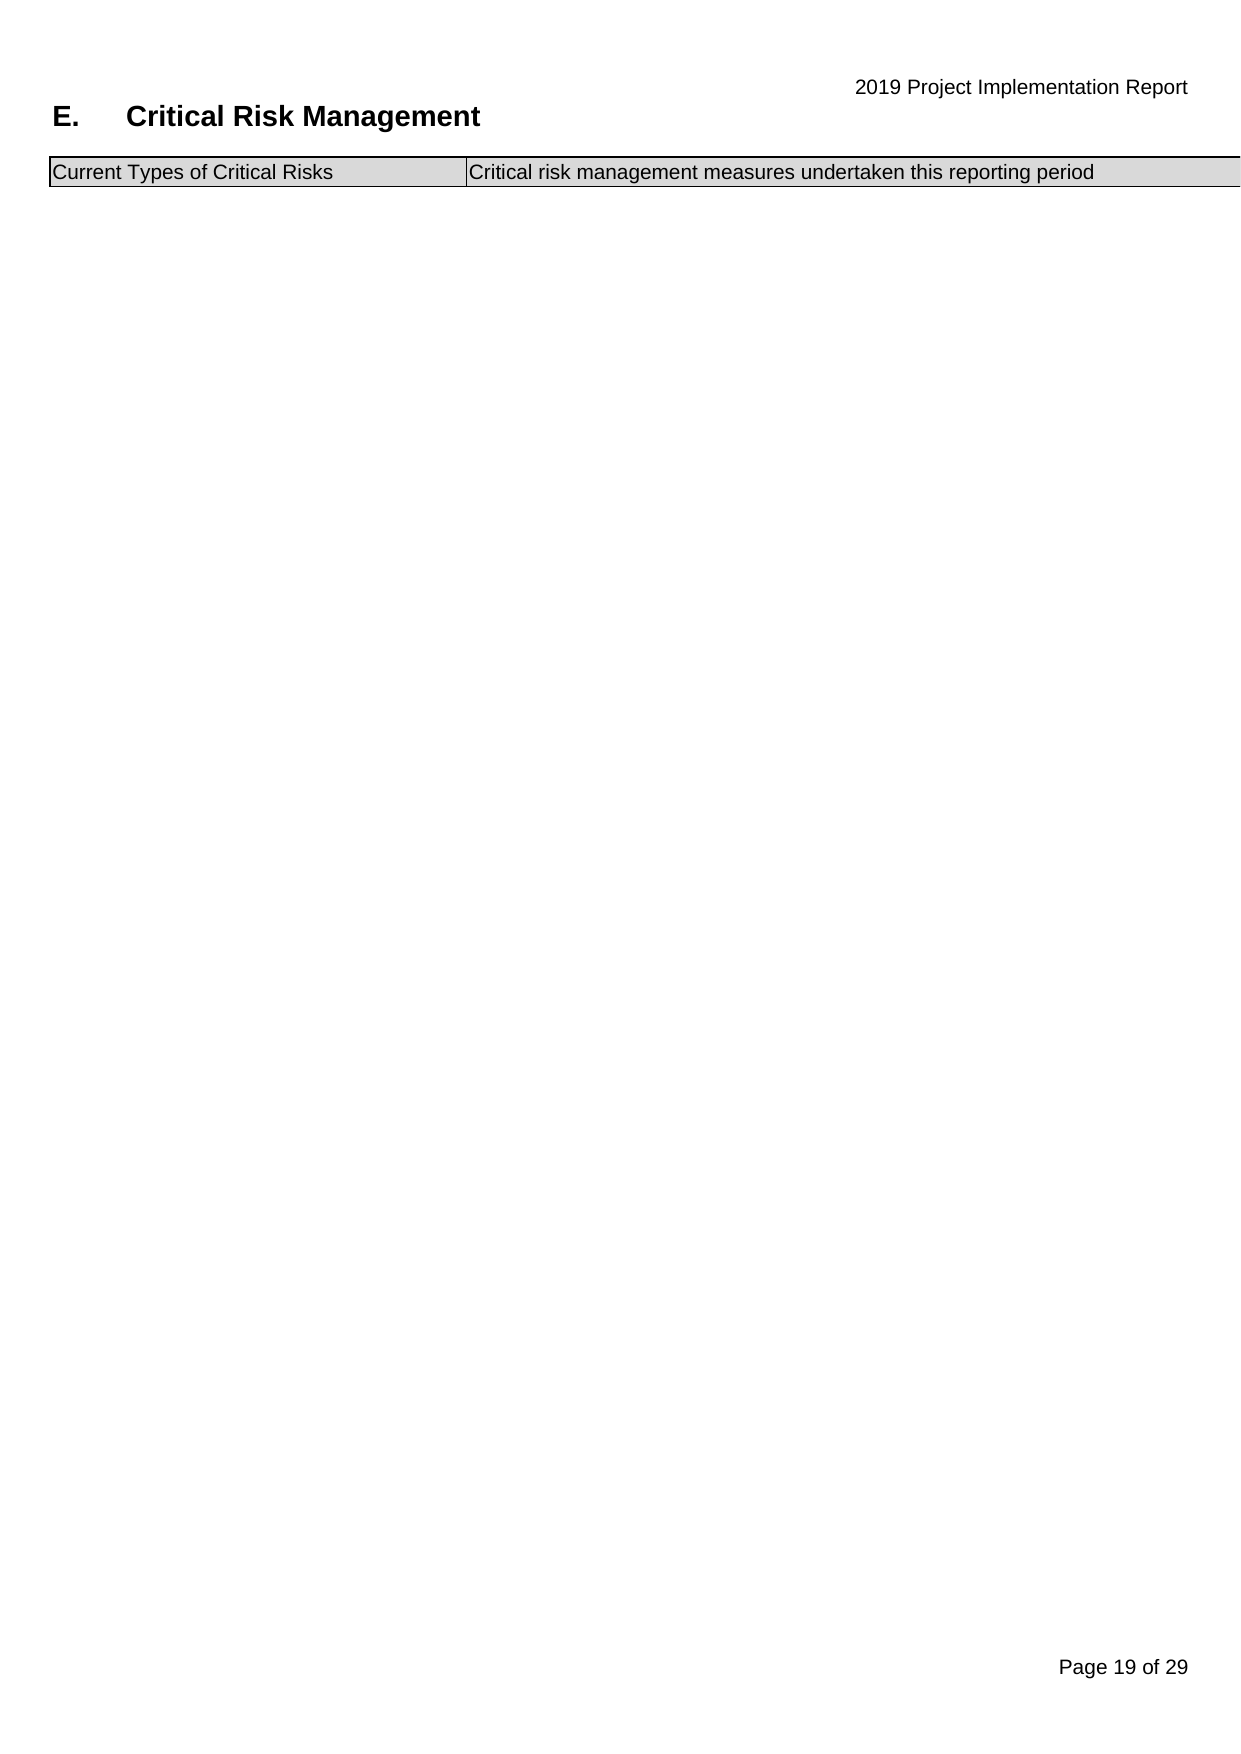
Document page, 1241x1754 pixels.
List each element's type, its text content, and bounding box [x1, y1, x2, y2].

table_header Critical risk management measures undertaken this reporting period [467, 158, 1240, 186]
subtitle Critical Risk Management [52, 99, 1188, 132]
table_header Current Types of Critical Risks [51, 158, 466, 186]
